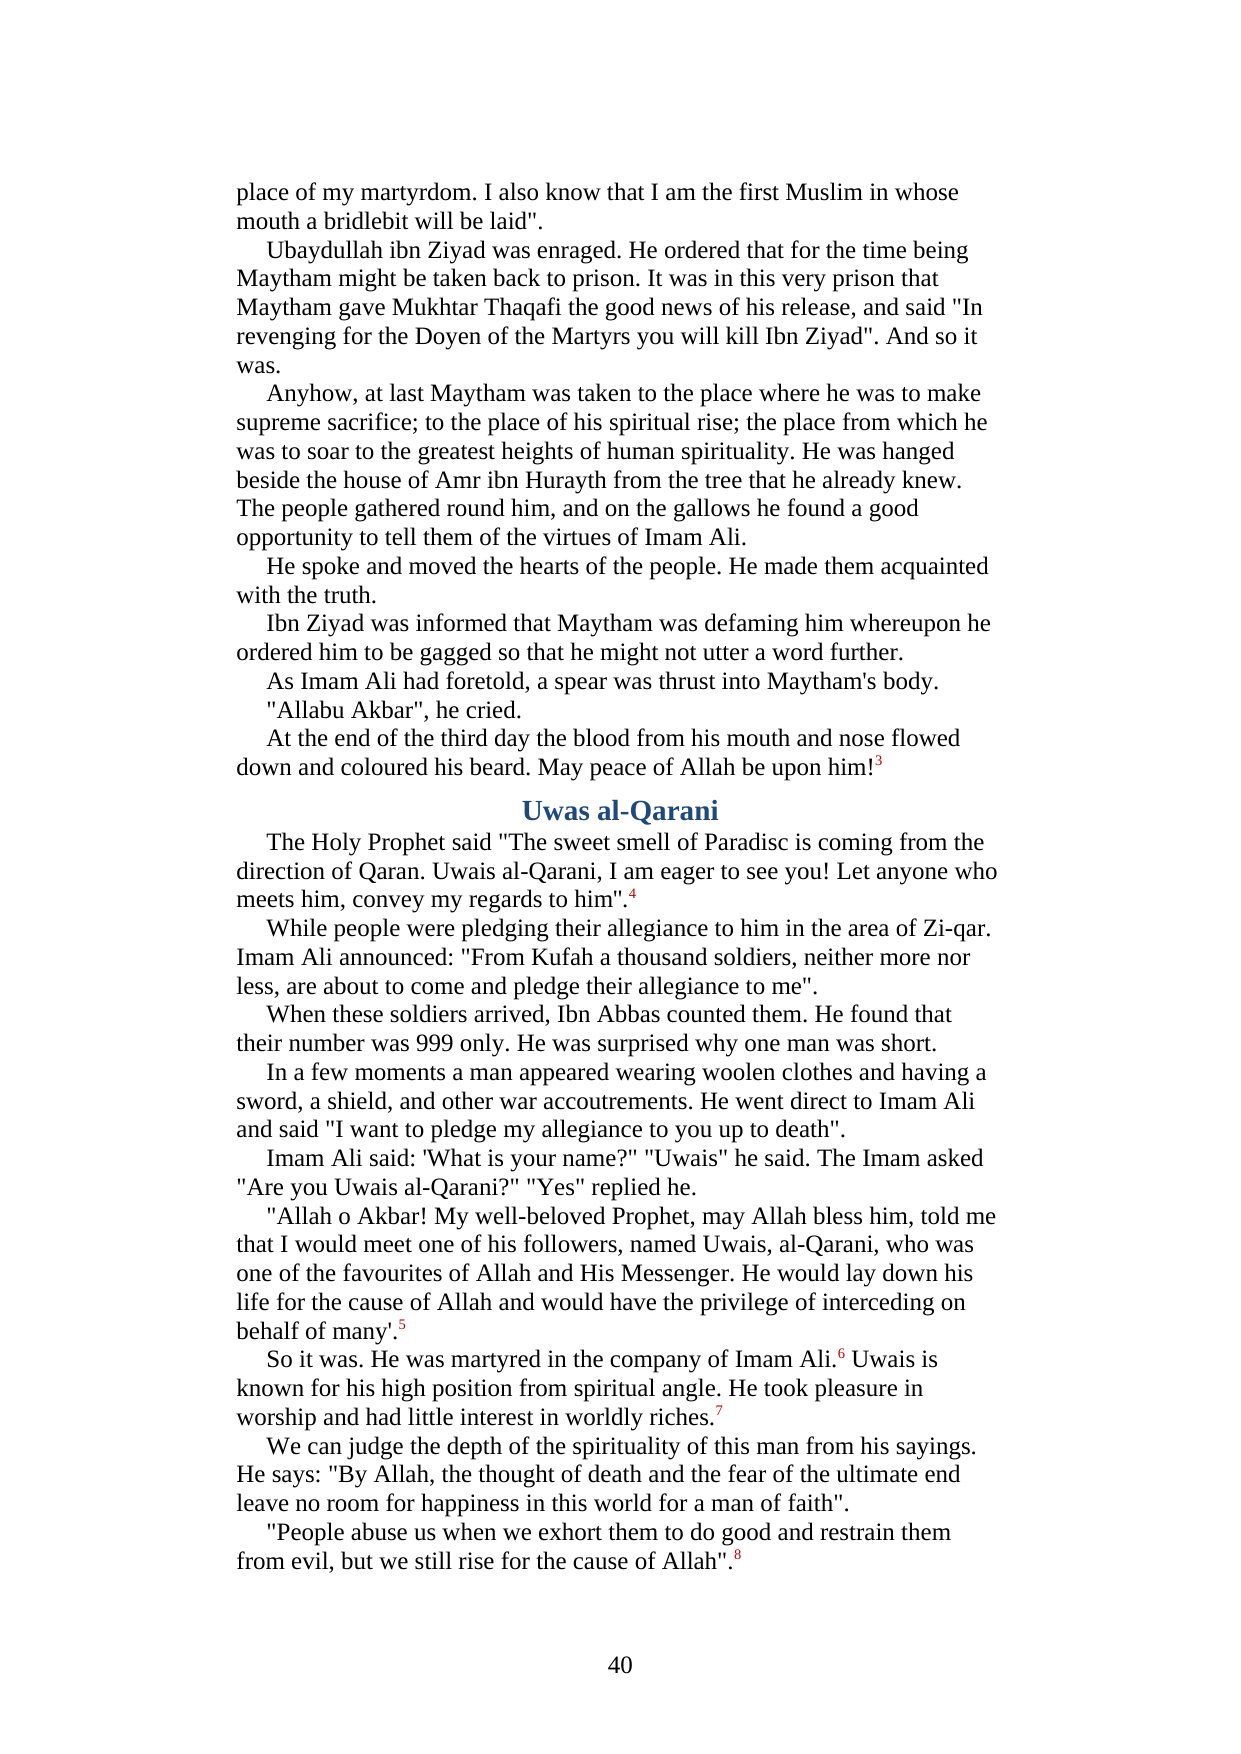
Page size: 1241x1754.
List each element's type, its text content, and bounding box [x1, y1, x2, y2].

text "People abuse us when we exhort them to do good and restrain them from evil, but we still rise for the cause of Allah".8 [236, 1517, 1004, 1574]
text As Imam Ali had foretold, a spear was thrust into Maytham's body. [236, 666, 1004, 695]
text When these soldiers arrived, Ibn Abbas counted them. He found that their number was 999 only. He was surprised why one man was short. [236, 999, 1004, 1057]
text "Allabu Akbar", he cried. [236, 695, 1004, 723]
text In a few moments a man appeared wearing woolen clothes and having a sword, a shield, and other war accoutrements. He went direct to Imam Ali and said "I want to pledge my allegiance to you up to death". [236, 1057, 1004, 1143]
text He spoke and moved the hearts of the people. He made them acquainted with the truth. [236, 551, 1004, 608]
text Anyhow, at last Maytham was taken to the place where he was to make supreme sacrifice; to the place of his spiritual rise; the place from which he was to soar to the greatest heights of human spirituality. He was hanged beside the house of Amr ibn Hurayth from the tree that he already knew. The people gathered round him, and on the gallows he found a good opportunity to tell them of the virtues of Imam Ali. [236, 378, 1004, 551]
text So it was. He was martyred in the company of Imam Ali.6 Uwais is known for his high position from spiritual angle. He took pleasure in worship and had little interest in worldly riches.7 [236, 1344, 1004, 1431]
text We can judge the depth of the spirituality of this man from his sayings. He says: "By Allah, the thought of death and the fear of the ultimate end leave no room for happiness in this world for a man of faith". [236, 1431, 1004, 1517]
text The Holy Prophet said "The sweet smell of Paradisc is coming from the direction of Qaran. Uwais al-Qarani, I am eager to see you! Let anyone who meets him, convey my regards to him''.4 [236, 827, 1004, 913]
text Ibn Ziyad was informed that Maytham was defaming him whereupon he ordered him to be gagged so that he might not utter a word further. [236, 608, 1004, 666]
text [236, 177, 1004, 235]
subtitle Uwas al-Qarani [236, 793, 1004, 827]
text Imam Ali said: 'What is your name?" "Uwais" he said. The Imam asked "Are you Uwais al-Qarani?" "Yes" replied he. [236, 1143, 1004, 1201]
text While people were pledging their allegiance to him in the area of Zi-qar. Imam Ali announced: "From Kufah a thousand soldiers, neither more nor less, are about to come and pledge their allegiance to me". [236, 913, 1004, 999]
text "Allah o Akbar! My well-beloved Prophet, may Allah bless him, told me that I would meet one of his followers, named Uwais, al-Qarani, who was one of the favourites of Allah and His Messenger. He would lay down his life for the cause of Allah and would have the privilege of interceding on behalf of many'.5 [236, 1201, 1004, 1344]
text At the end of the third day the blood from his mouth and nose flowed down and coloured his beard. May peace of Allah be upon him!3 [236, 723, 1004, 781]
text Ubaydullah ibn Ziyad was enraged. He ordered that for the time being Maytham might be taken back to prison. It was in this very prison that Maytham gave Mukhtar Thaqafi the good news of his release, and said "In revenging for the Doyen of the Martyrs you will kill Ibn Ziyad". And so it was. [236, 235, 1004, 378]
